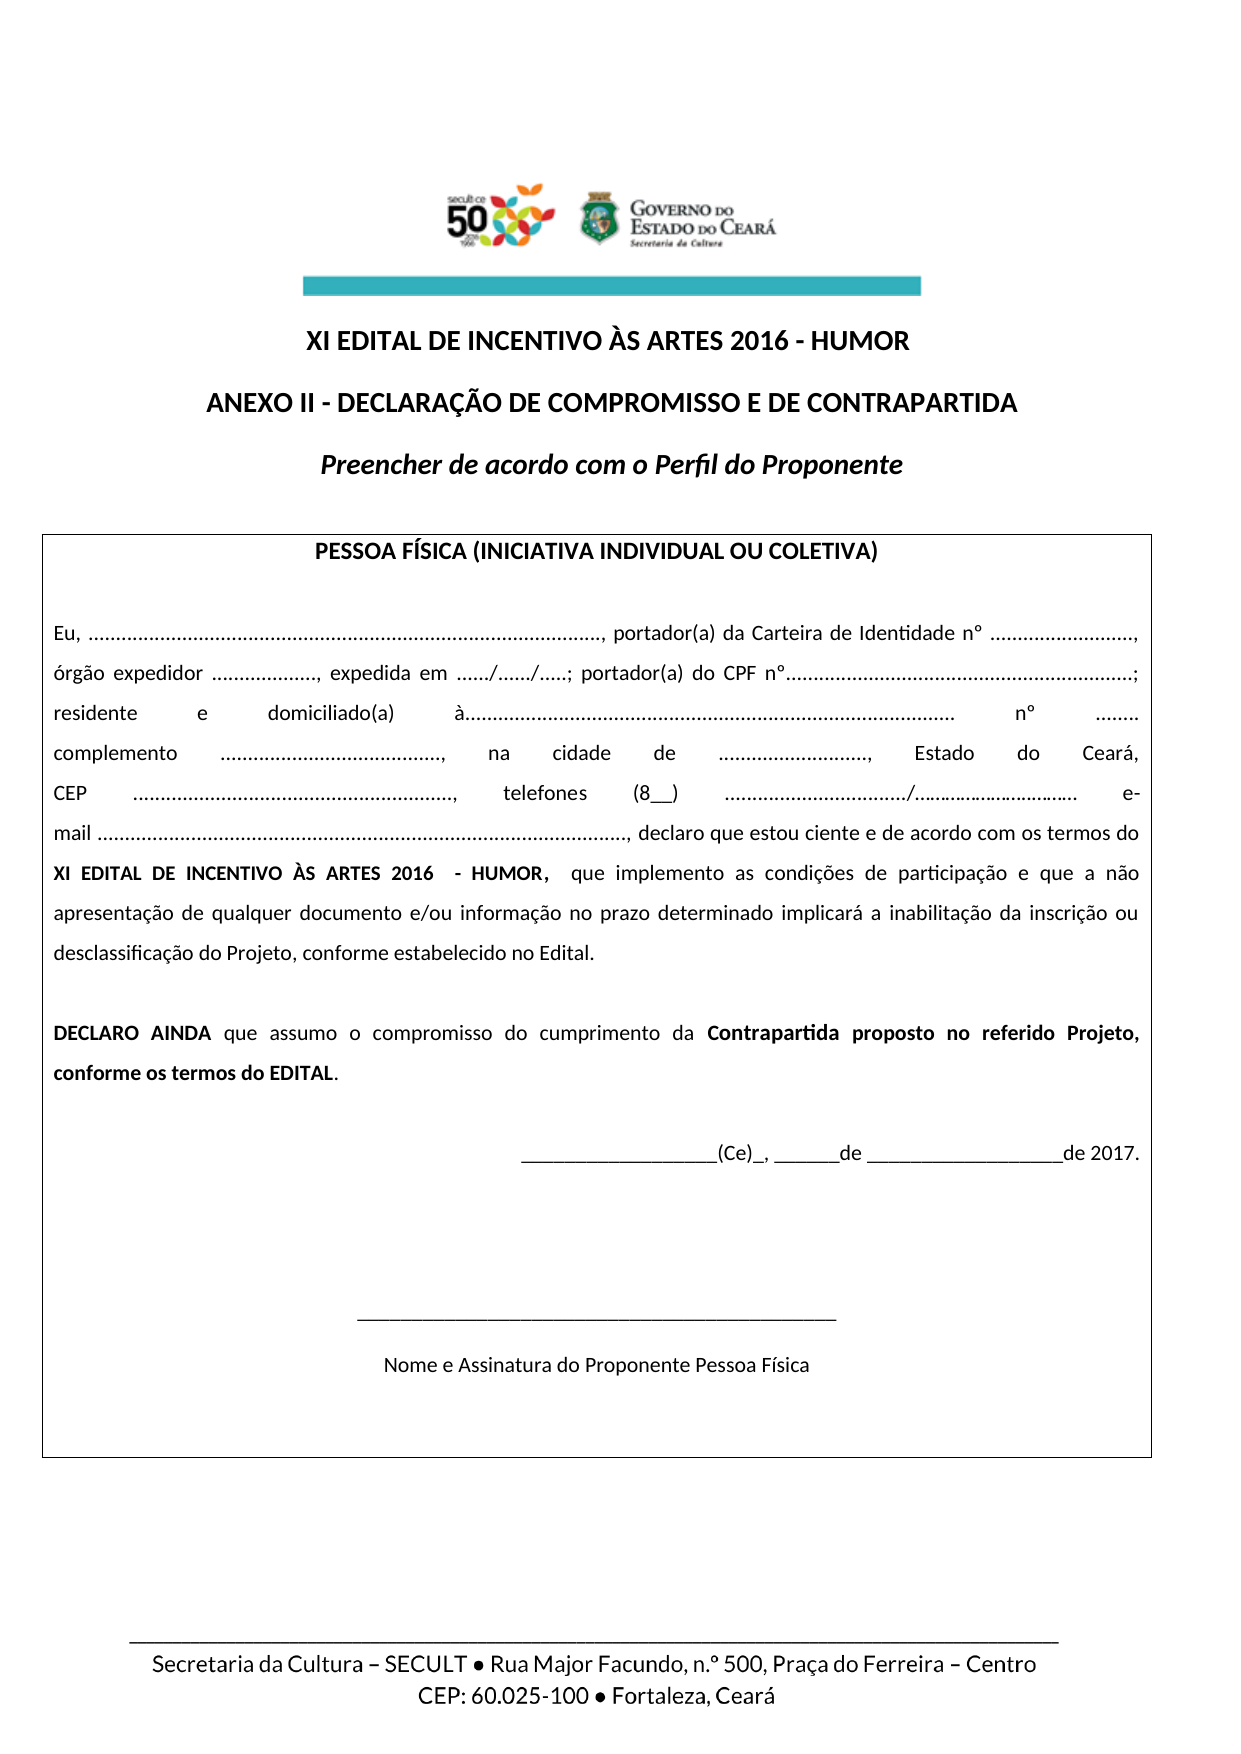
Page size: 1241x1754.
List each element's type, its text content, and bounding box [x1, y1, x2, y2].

picture [129, 1641, 1059, 1710]
picture [302, 148, 922, 296]
text XI EDITAL DE INCENTIVO ÀS ARTES 2016 - HUMOR [60, 322, 1156, 358]
text ANEXO II - DECLARAÇÃO DE COMPROMISSO E DE CONTRAPARTIDA [59, 384, 1165, 420]
table_header PESSOA FÍSICA (INICIATIVA INDIVIDUAL OU COLETIVA) Eu, ............................................................................................., portador(a) da Carteira de Identidade nº .........................., órgão expedidor ..................., expedida em ....../....../.....; portador(a) do CPF nº...............................................................; residente e domiciliado(a) à......................................................................................... nº ........ complemento ........................................, na cidade de ..........................., Estado do Ceará, CEP .........................................................., telefones (8__) ................................./…………………..……… e-mail ................................................................................................, declaro que estou ciente e de acordo com os termos do XI EDITAL DE INCENTIVO ÀS ARTES 2016 - HUMOR, que implemento as condições de participação e que a não apresentação de qualquer documento e/ou informação no prazo determinado implicará a inabilitação da inscrição ou desclassificação do Projeto, conforme estabelecido no Edital. DECLARO AINDA que assumo o compromisso do cumprimento da Contrapartida proposto no referido Projeto, conforme os termos do EDITAL. __________________(Ce)_, ______de __________________de 2017. ____________________________________________ Nome e Assinatura do Proponente Pessoa Física [43, 535, 1151, 1457]
text Preencher de acordo com o Perfil do Proponente [59, 446, 1165, 482]
